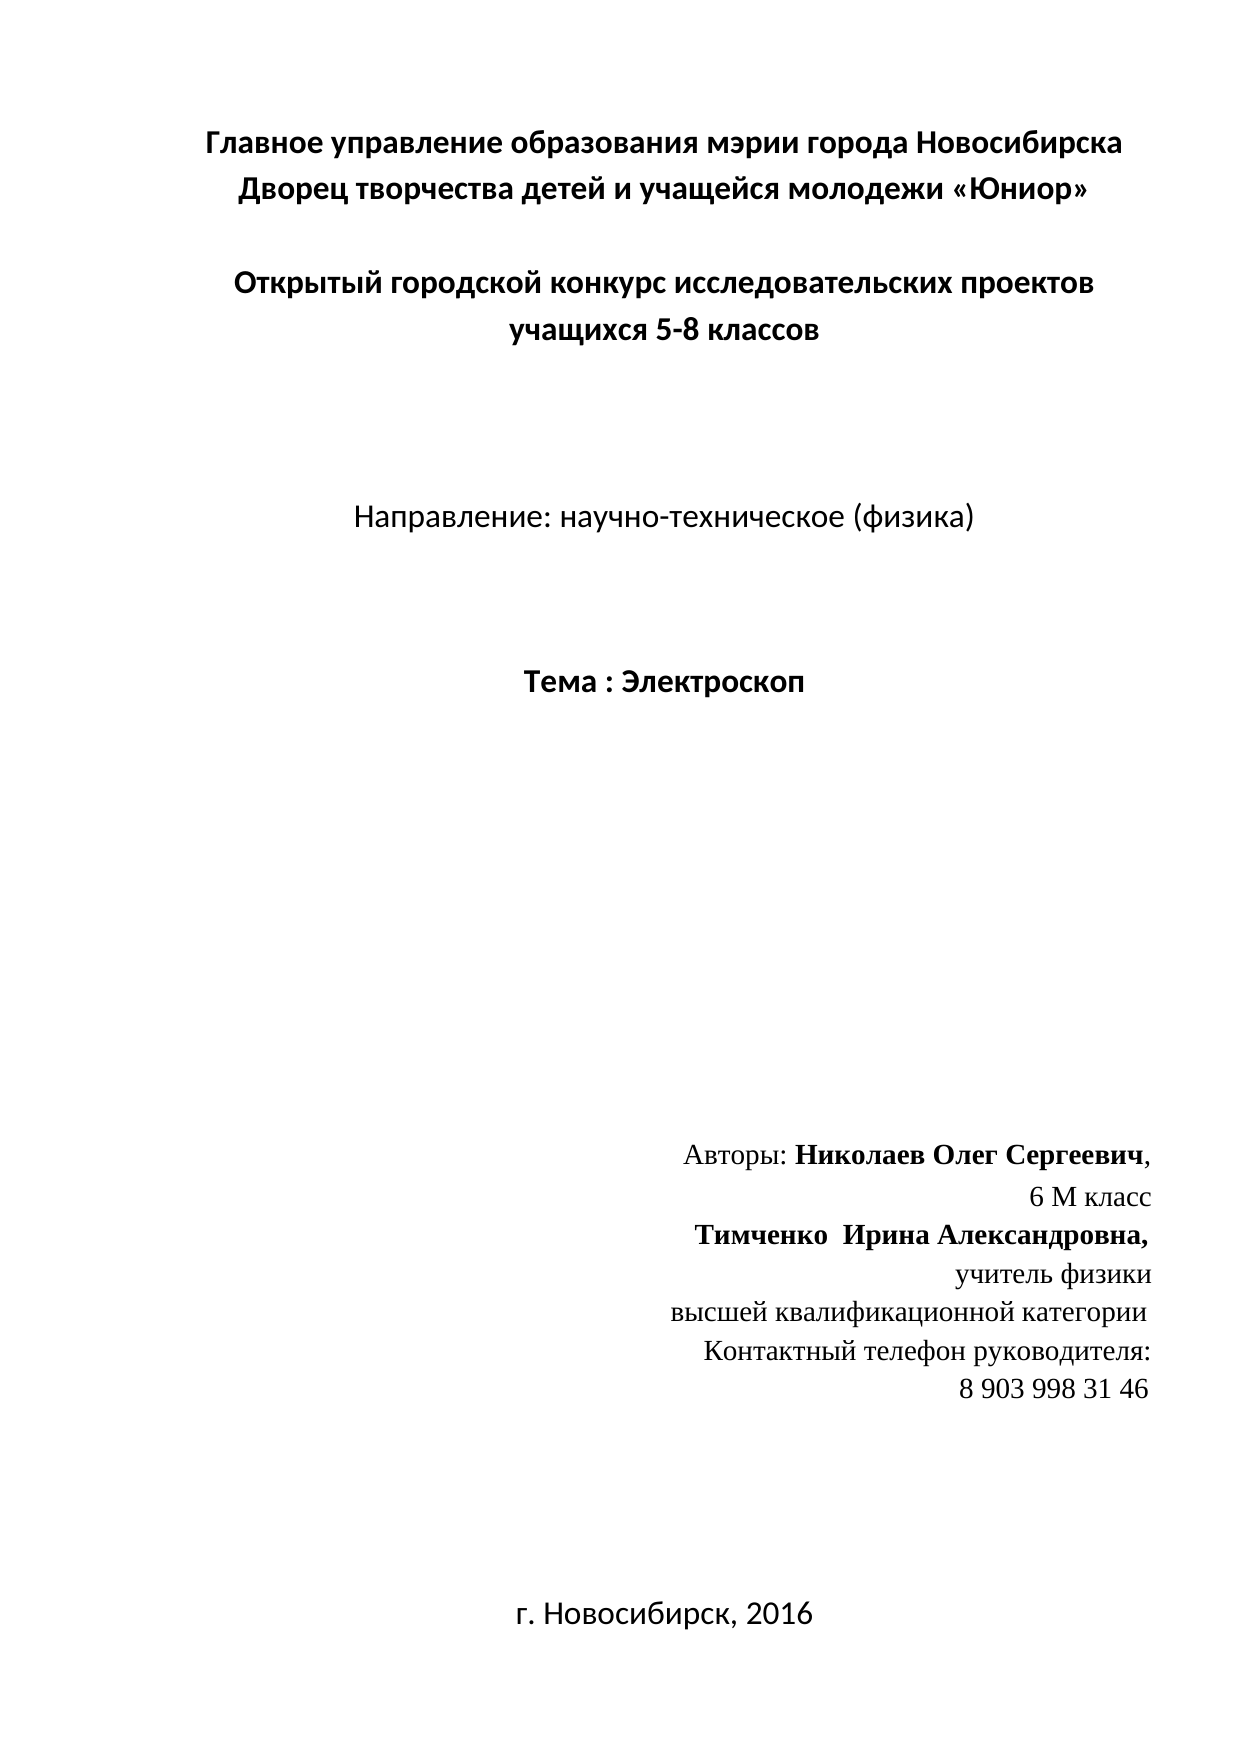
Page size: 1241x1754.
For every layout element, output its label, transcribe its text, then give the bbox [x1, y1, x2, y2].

text Авторы: Николаев Олег Сергеевич, [177, 1090, 1152, 1173]
text 8 903 998 31 46 [177, 1372, 1152, 1405]
text Открытый городской конкурс исследовательских проектов [177, 261, 1152, 302]
text учащихся 5-8 классов [177, 308, 1152, 348]
text 6 М класс [177, 1179, 1152, 1212]
text Тема : Электроскоп [177, 613, 1152, 701]
text г. Новосибирск, 2016 [177, 1592, 1152, 1633]
text учитель физики [398, 1256, 1152, 1289]
text Направление: научно-техническое (физика) [177, 495, 1152, 536]
text Тимченко Ирина Александровна, [398, 1217, 1152, 1251]
text высшей квалификационной категории Контактный телефон руководителя: [398, 1294, 1152, 1367]
text Дворец творчества детей и учащейся молодежи «Юниор» [177, 167, 1152, 208]
text Главное управление образования мэрии города Новосибирска [177, 121, 1152, 161]
